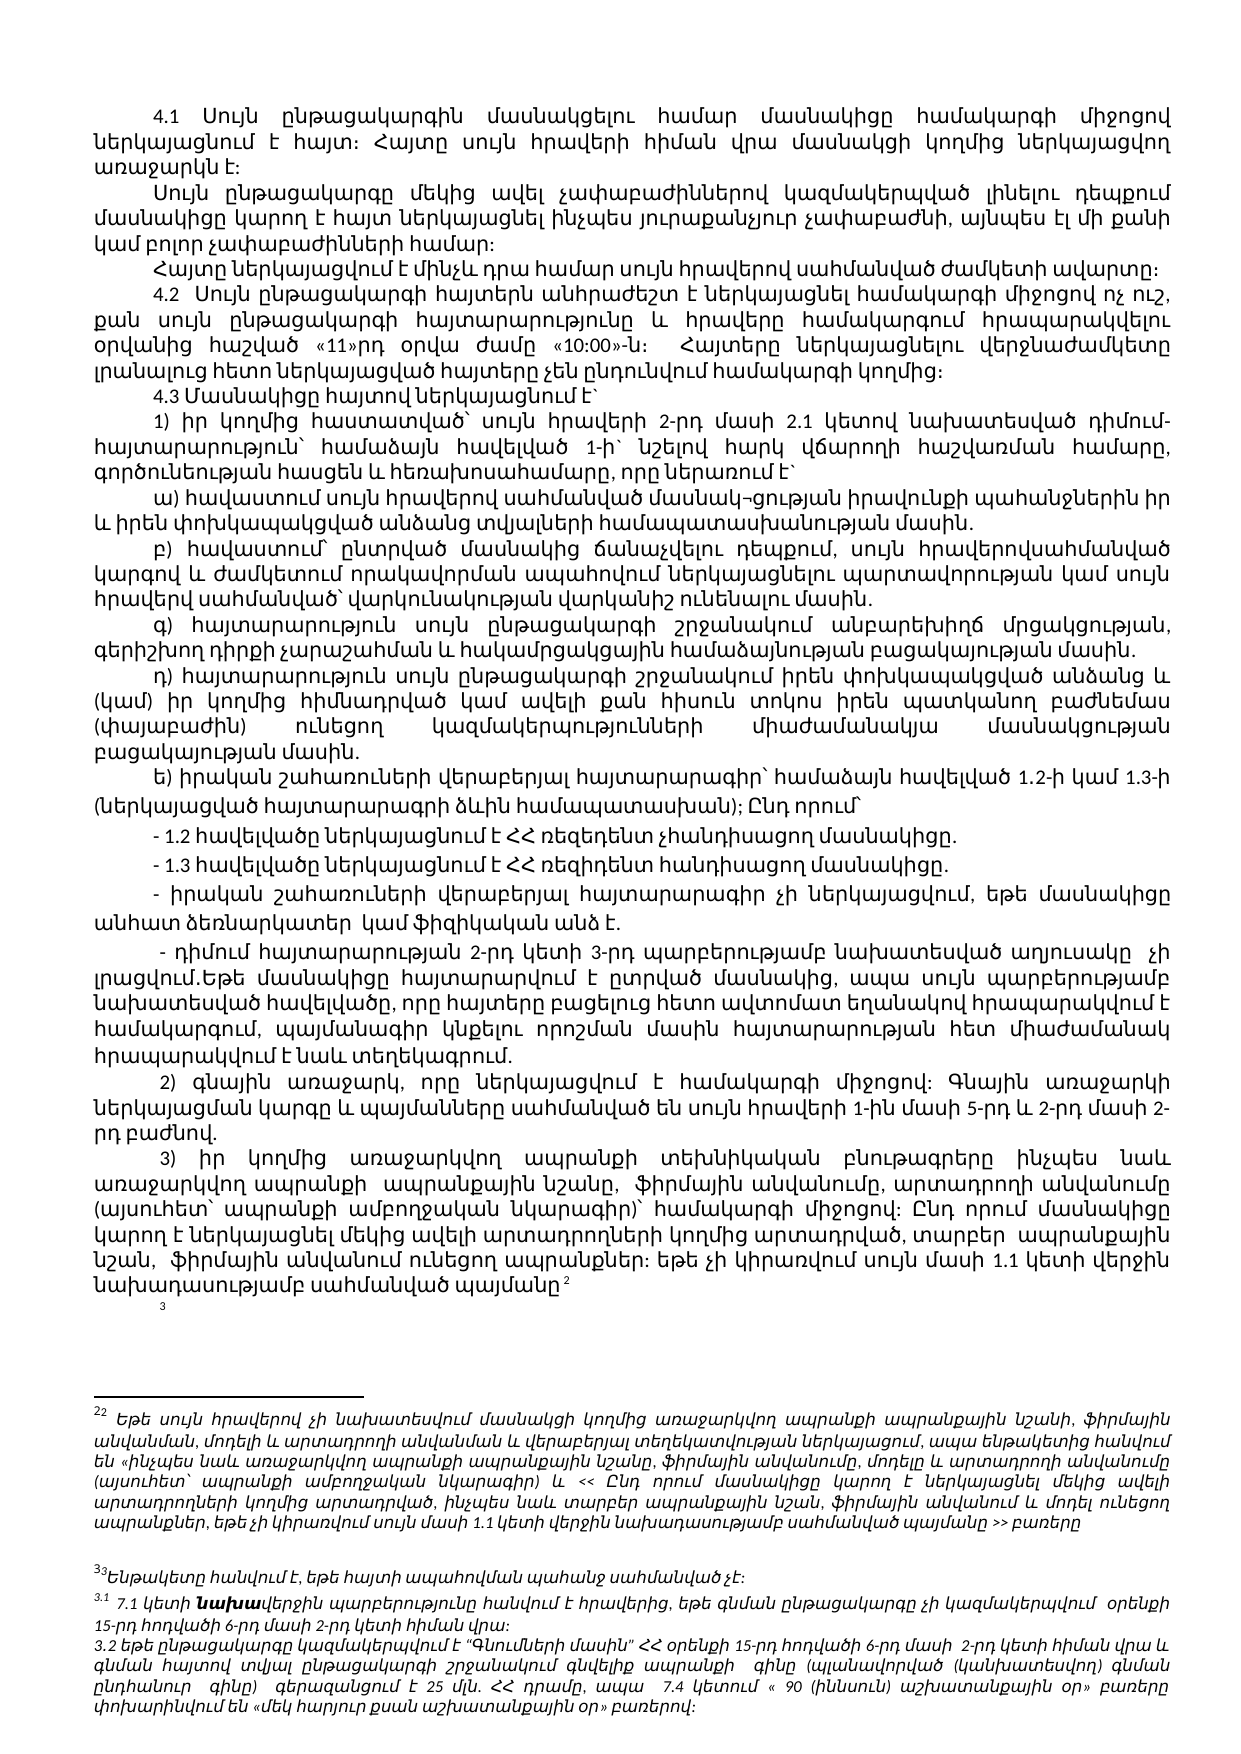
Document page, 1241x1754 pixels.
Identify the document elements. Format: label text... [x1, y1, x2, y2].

text 1) իր կողմից հաստատված՝ սույն հրավերի 2-րդ մասի 2.1 կետով նախատեսված դիմում-հայտարարություն՝ համաձայն հավելված 1-ի` նշելով հարկ վճարողի հաշվառման համարը, գործունեության հասցեն և հեռախոսահամարը, որը ներառում է` [94, 409, 1171, 485]
text - իրական շահառուների վերաբերյալ հայտարարագիր չի ներկայացվում, եթե մասնակիցը անհատ ձեռնարկատեր կամ ֆիզիկական անձ է. [94, 881, 1171, 936]
text 4.2 Սույն ընթացակարգի հայտերն անհրաժեշտ է ներկայացնել համակարգի միջոցով ոչ ուշ, քան սույն ընթացակարգի հայտարարությունը և հրավերը համակարգում հրապարակվելու օրվանից հաշված «11»րդ օրվա ժամը «10:00»-ն։ Հայտերը ներկայացնելու վերջնաժամկետը լրանալուց հետո ներկայացված հայտերը չեն ընդունվում համակարգի կողմից։ [94, 282, 1171, 383]
text 4.3 Մասնակիցը հայտով ներկայացնում է` [94, 383, 1171, 409]
text - դիմում հայտարարության 2-րդ կետի 3-րդ պարբերությամբ նախատեսված աղյուսակը չի լրացվում․Եթե մասնակիցը հայտարարվում է ըտրված մասնակից, ապա սույն պարբերությամբ նախատեսված հավելվածը, որը հայտերը բացելուց հետո ավտոմատ եղանակով հրապարակվում է համակարգում, պայմանագիր կնքելու որոշման մասին հայտարարության հետ միաժամանակ հրապարակվում է նաև տեղեկագրում. [94, 939, 1171, 1069]
text - 1.3 հավելվածը ներկայացնում է ՀՀ ռեզիդենտ հանդիսացող մասնակիցը. [94, 852, 1171, 877]
text - 1.2 հավելվածը ներկայացնում է ՀՀ ռեզեդենտ չհանդիսացող մասնակիցը. [94, 823, 1171, 848]
text ե) իրական շահառուների վերաբերյալ հայտարարագիր՝ համաձայն հավելված 1․2-ի կամ 1.3-ի (ներկայացված հայտարարագրի ձևին համապատասխան); Ընդ որում՝ [94, 764, 1171, 819]
text գ) հայտարարություն սույն ընթացակարգի շրջանակում անբարեխիղճ մրցակցության, գերիշխող դիրքի չարաշահման և հակամրցակցային համաձայնության բացակայության մասին. [94, 612, 1171, 663]
text 2) գնային առաջարկ, որը ներկայացվում է համակարգի միջոցով: Գնային առաջարկի ներկայացման կարգը և պայմանները սահմանված են սույն հրավերի 1-ին մասի 5-րդ և 2-րդ մասի 2-րդ բաժնով. [94, 1069, 1171, 1146]
text Սույն ընթացակարգը մեկից ավել չափաբաժիններով կազմակերպված լինելու դեպքում մասնակիցը կարող է հայտ ներկայացնել ինչպես յուրաքանչյուր չափաբաժնի, այնպես էլ մի քանի կամ բոլոր չափաբաժինների համար: [94, 180, 1171, 256]
text Հայտը ներկայացվում է մինչև դրա համար սույն հրավերով սահմանված ժամկետի ավարտը։ [94, 256, 1171, 282]
text 3) իր կողմից առաջարկվող ապրանքի տեխնիկական բնութագրերը ինչպես նաև առաջարկվող ապրանքի ապրանքային նշանը, ֆիրմային անվանումը, արտադրողի անվանումը (այսուհետ՝ ապրանքի ամբողջական նկարագիր)՝ համակարգի միջոցով: Ընդ որում մասնակիցը կարող է ներկայացնել մեկից ավելի արտադրողների կողմից արտադրված, տարբեր ապրանքային նշան, ֆիրմային անվանում ունեցող ապրանքներ: եթե չի կիրառվում սույն մասի 1.1 կետի վերջին նախադասությամբ սահմանված պայմանը 2 [94, 1146, 1171, 1298]
text 3 [94, 1298, 1171, 1323]
text դ) հայտարարություն սույն ընթացակարգի շրջանակում իրեն փոխկապակցված անձանց և (կամ) իր կողմից հիմնադրված կամ ավելի քան հիսուն տոկոս իրեն պատկանող բաժնեմաս (փայաբաժին) ունեցող կազմակերպությունների միաժամանակյա մասնակցության բացակայության մասին. [94, 663, 1171, 764]
text բ) հավաստում՝ ընտրված մասնակից ճանաչվելու դեպքում, սույն հրավերովսահմանված կարգով և ժամկետում որակավորման ապահովում ներկայացնելու պարտավորության կամ սույն հրավերվ սահմանված՝ վարկունակության վարկանիշ ունենալու մասին. [94, 536, 1171, 612]
text ա) հավաստում սույն հրավերով սահմանված մասնակ¬ցության իրավունքի պահանջներին իր և իրեն փոխկապակցված անձանց տվյալների համապատասխանության մասին. [94, 485, 1171, 536]
text 4.1 Սույն ընթացակարգին մասնակցելու համար մասնակիցը համակարգի միջոցով ներկայացնում է հայտ։ Հայտը սույն հրավերի հիման վրա մասնակցի կողմից ներկայացվող առաջարկն է: [94, 104, 1171, 180]
